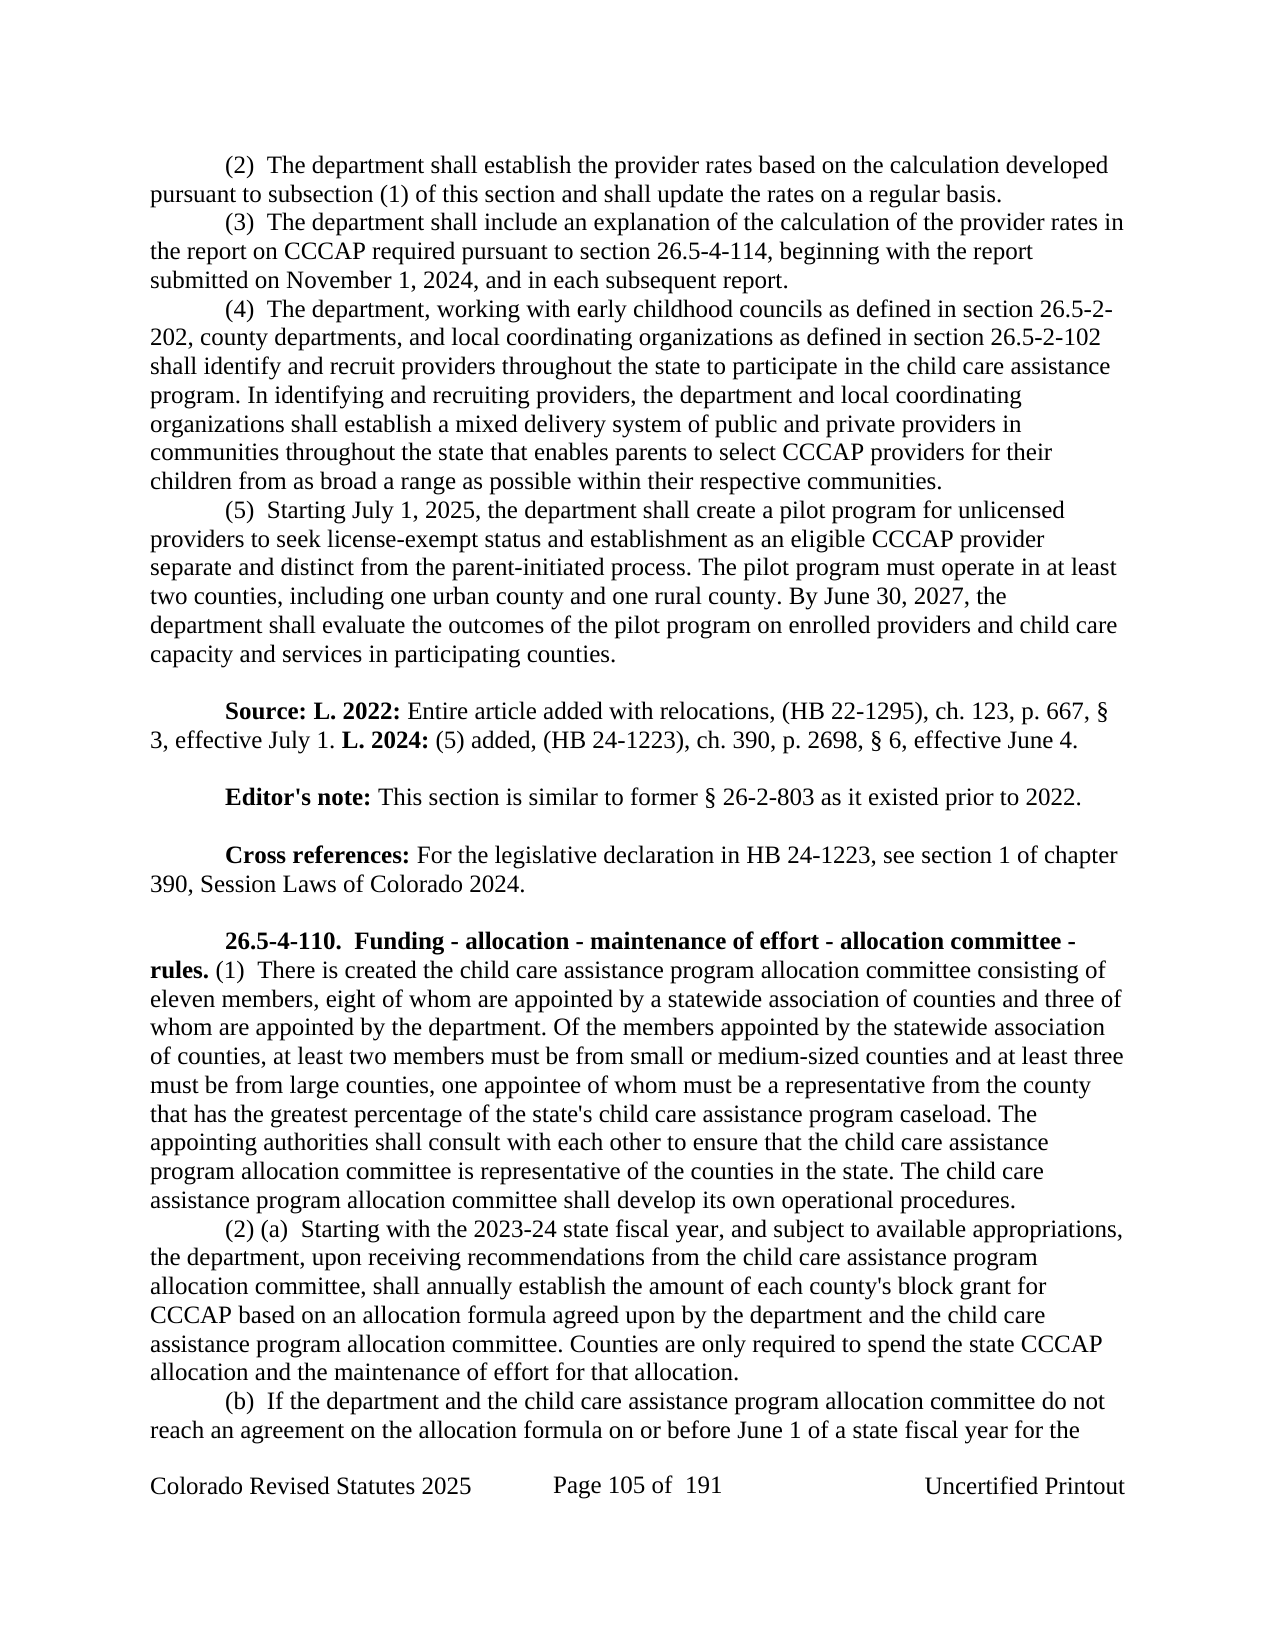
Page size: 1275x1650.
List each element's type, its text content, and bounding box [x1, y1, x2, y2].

text Editor's note: This section is similar to former § 26-2-803 as it existed prior to 2022. [150, 782, 1125, 811]
text (2) The department shall establish the provider rates based on the calculation developed pursuant to subsection (1) of this section and shall update the rates on a regular basis. [150, 150, 1125, 207]
text Source: L. 2022: Entire article added with relocations, (HB 22-1295), ch. 123, p. 667, § 3, effective July 1. L. 2024: (5) added, (HB 24-1223), ch. 390, p. 2698, § 6, effective June 4. [150, 696, 1125, 754]
text (5) Starting July 1, 2025, the department shall create a pilot program for unlicensed providers to seek license-exempt status and establishment as an eligible CCCAP provider separate and distinct from the parent-initiated process. The pilot program must operate in at least two counties, including one urban county and one rural county. By June 30, 2027, the department shall evaluate the outcomes of the pilot program on enrolled providers and child care capacity and services in participating counties. [150, 495, 1125, 667]
text (3) The department shall include an explanation of the calculation of the provider rates in the report on CCCAP required pursuant to section 26.5-4-114, beginning with the report submitted on November 1, 2024, and in each subsequent report. [150, 207, 1125, 294]
text (4) The department, working with early childhood councils as defined in section 26.5-2-202, county departments, and local coordinating organizations as defined in section 26.5-2-102 shall identify and recruit providers throughout the state to participate in the child care assistance program. In identifying and recruiting providers, the department and local coordinating organizations shall establish a mixed delivery system of public and private providers in communities throughout the state that enables parents to select CCCAP providers for their children from as broad a range as possible within their respective communities. [150, 294, 1125, 495]
text Cross references: For the legislative declaration in HB 24-1223, see section 1 of chapter 390, Session Laws of Colorado 2024. [150, 840, 1125, 897]
text (2) (a) Starting with the 2023-24 state fiscal year, and subject to available appropriations, the department, upon receiving recommendations from the child care assistance program allocation committee, shall annually establish the amount of each county's block grant for CCCAP based on an allocation formula agreed upon by the department and the child care assistance program allocation committee. Counties are only required to spend the state CCCAP allocation and the maintenance of effort for that allocation. [150, 1214, 1125, 1386]
text 26.5-4-110. Funding - allocation - maintenance of effort - allocation committee - rules. (1) There is created the child care assistance program allocation committee consisting of eleven members, eight of whom are appointed by a statewide association of counties and three of whom are appointed by the department. Of the members appointed by the statewide association of counties, at least two members must be from small or medium-sized counties and at least three must be from large counties, one appointee of whom must be a representative from the county that has the greatest percentage of the state's child care assistance program caseload. The appointing authorities shall consult with each other to ensure that the child care assistance program allocation committee is representative of the counties in the state. The child care assistance program allocation committee shall develop its own operational procedures. [150, 926, 1125, 1214]
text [150, 1386, 1125, 1444]
